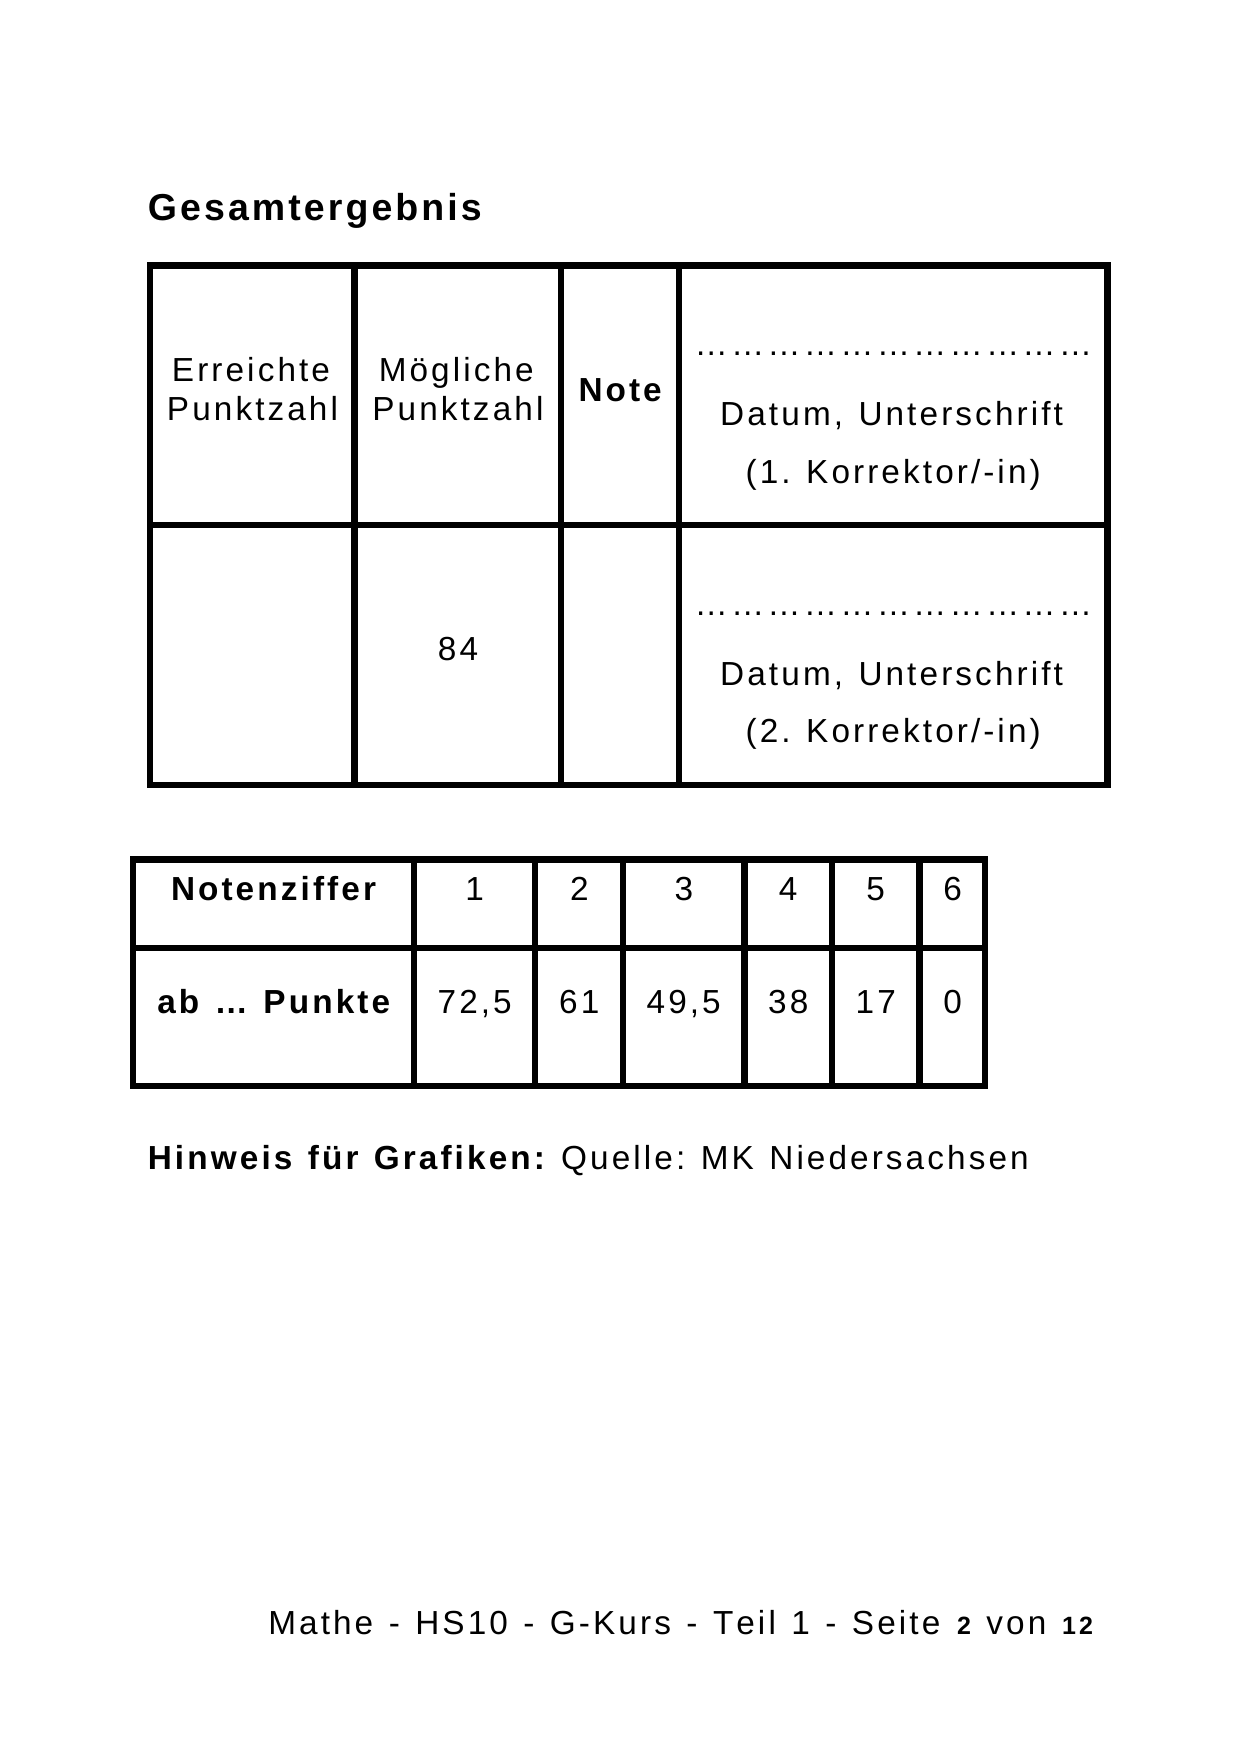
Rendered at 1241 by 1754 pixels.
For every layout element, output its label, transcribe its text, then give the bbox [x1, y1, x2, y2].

table_header 5 [835, 863, 916, 945]
table_cell [153, 528, 351, 782]
table_header Erreichte Punktzahl [153, 269, 351, 522]
table_header Note [564, 269, 676, 522]
table_header 2 [538, 863, 620, 945]
table_header Notenziffer [136, 863, 411, 945]
table_header 1 [417, 863, 532, 945]
table_cell 0 [923, 951, 982, 1083]
text Hinweis für Grafiken: Quelle: MK Niedersachsen [148, 1138, 1093, 1177]
table_cell 61 [538, 951, 620, 1083]
table_cell …………………………… Datum, Unterschrift (2. Korrektor/-in) [682, 528, 1104, 782]
table_cell 38 [748, 951, 829, 1083]
table_header 3 [626, 863, 741, 945]
table_header …………………………… Datum, Unterschrift (1. Korrektor/-in) [682, 269, 1104, 522]
table_cell 72,5 [417, 951, 532, 1083]
table_header 4 [748, 863, 829, 945]
table_cell 84 [358, 528, 558, 782]
table_cell [564, 528, 676, 782]
table_cell ab … Punkte [136, 951, 411, 1083]
table_header 6 [923, 863, 982, 945]
table_header Mögliche Punktzahl [358, 269, 558, 522]
table_cell 17 [835, 951, 916, 1083]
table_cell 49,5 [626, 951, 741, 1083]
subtitle Gesamtergebnis [148, 185, 1093, 228]
